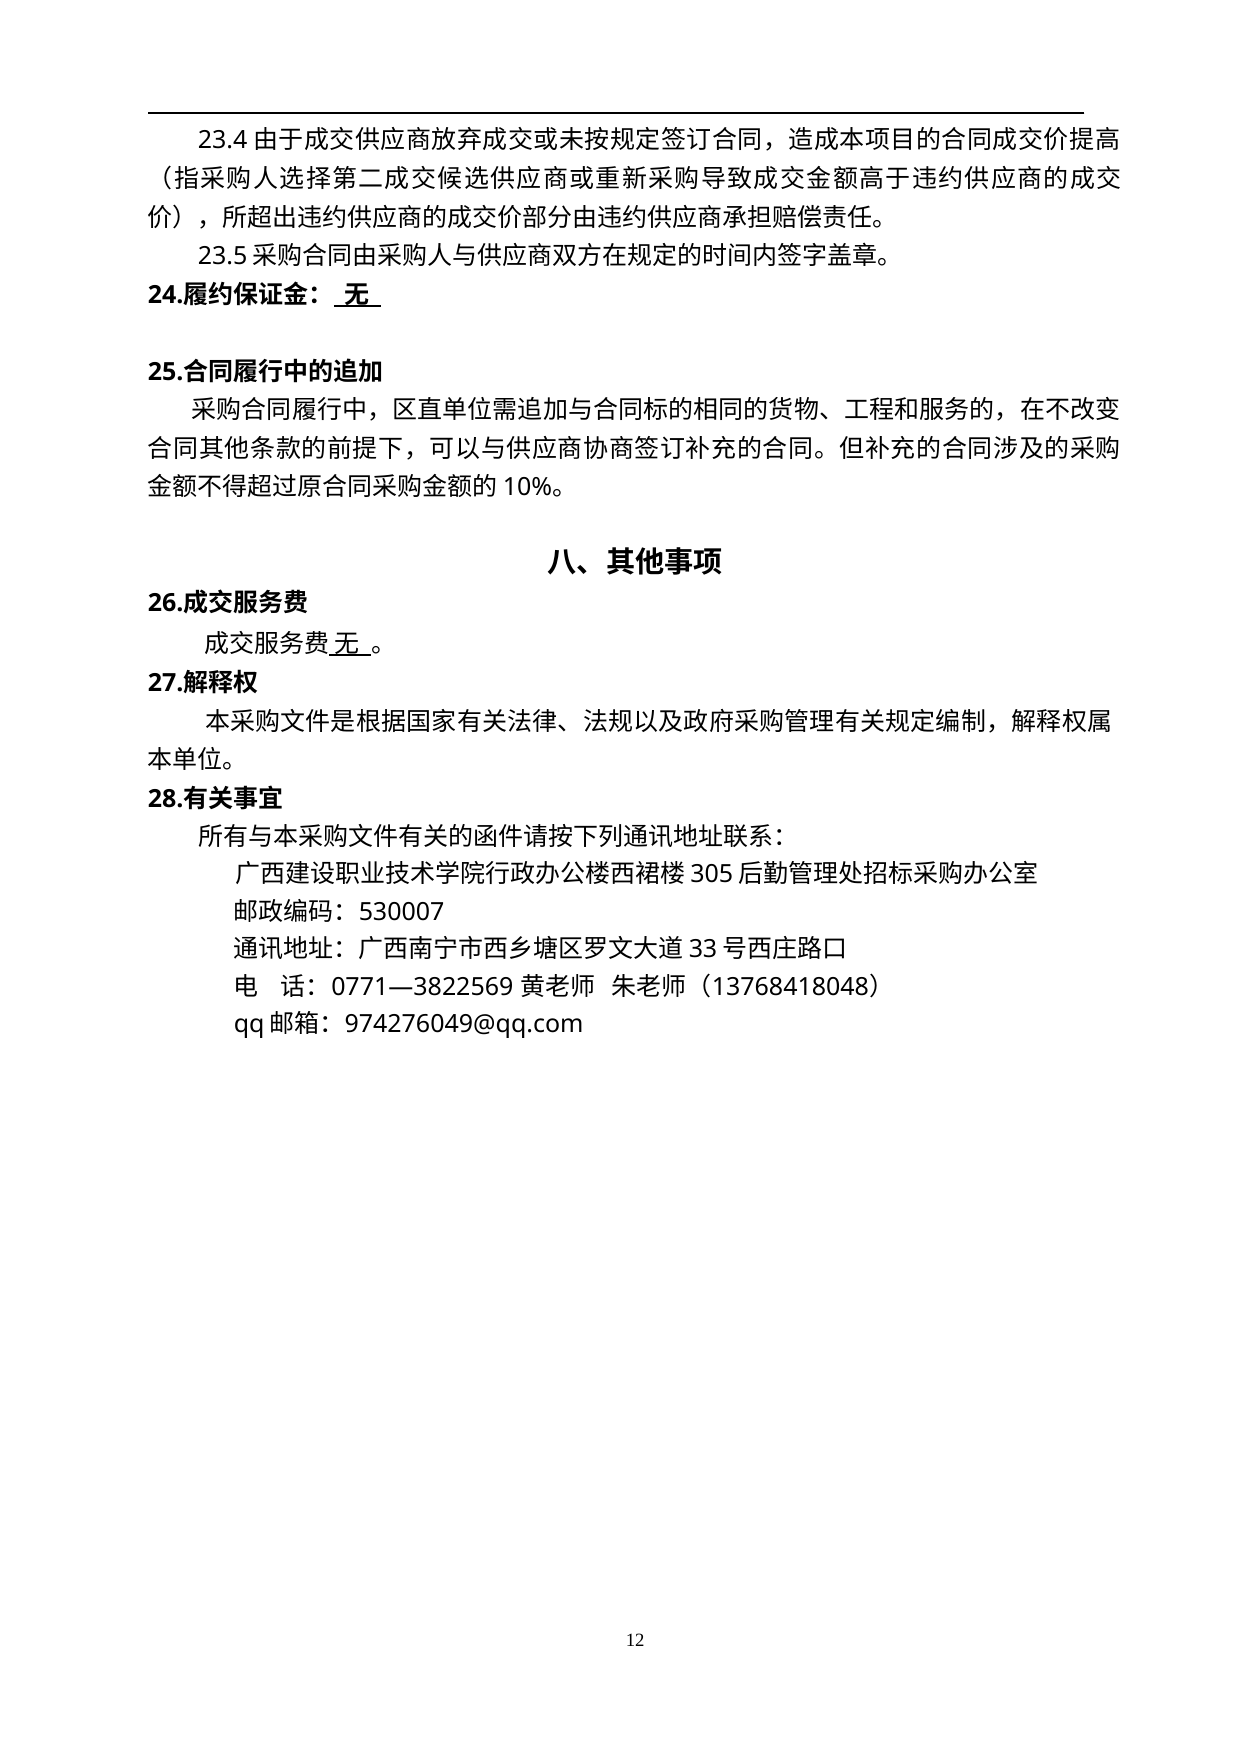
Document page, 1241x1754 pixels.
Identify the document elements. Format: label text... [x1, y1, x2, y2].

text 通讯地址：广西南宁市西乡塘区罗文大道33号西庄路口 [148, 927, 1122, 965]
text 采购合同履行中，区直单位需追加与合同标的相同的货物、工程和服务的，在不改变合同其他条款的前提下，可以与供应商协商签订补充的合同。但补充的合同涉及的采购金额不得超过原合同采购金额的10%。 [148, 388, 1122, 503]
text 25.合同履行中的追加 [148, 349, 1122, 388]
text 成交服务费 无 。 [148, 619, 1122, 661]
text 23.5采购合同由采购人与供应商双方在规定的时间内签字盖章。 [148, 234, 1122, 272]
text qq邮箱：974276049@qq.com [148, 1002, 1122, 1040]
text 八、其他事项 [148, 542, 1122, 581]
text 所有与本采购文件有关的函件请按下列通讯地址联系： [148, 815, 1122, 852]
text 27.解释权 [148, 661, 1122, 699]
text 邮政编码：530007 [148, 890, 1122, 927]
text 广西建设职业技术学院行政办公楼西裙楼305后勤管理处招标采购办公室 [148, 852, 1122, 890]
text 本采购文件是根据国家有关法律、法规以及政府采购管理有关规定编制，解释权属本单位。 [148, 699, 1115, 776]
text 电 话：0771—3822569 黄老师 朱老师（13768418048） [148, 965, 1122, 1002]
text 28.有关事宜 [148, 776, 1122, 815]
text 26.成交服务费 [148, 581, 1122, 619]
text 24.履约保证金： 无 [148, 272, 1122, 311]
text 23.4由于成交供应商放弃成交或未按规定签订合同，造成本项目的合同成交价提高（指采购人选择第二成交候选供应商或重新采购导致成交金额高于违约供应商的成交价），所超出违约供应商的成交价部分由违约供应商承担赔偿责任。 [148, 118, 1122, 234]
